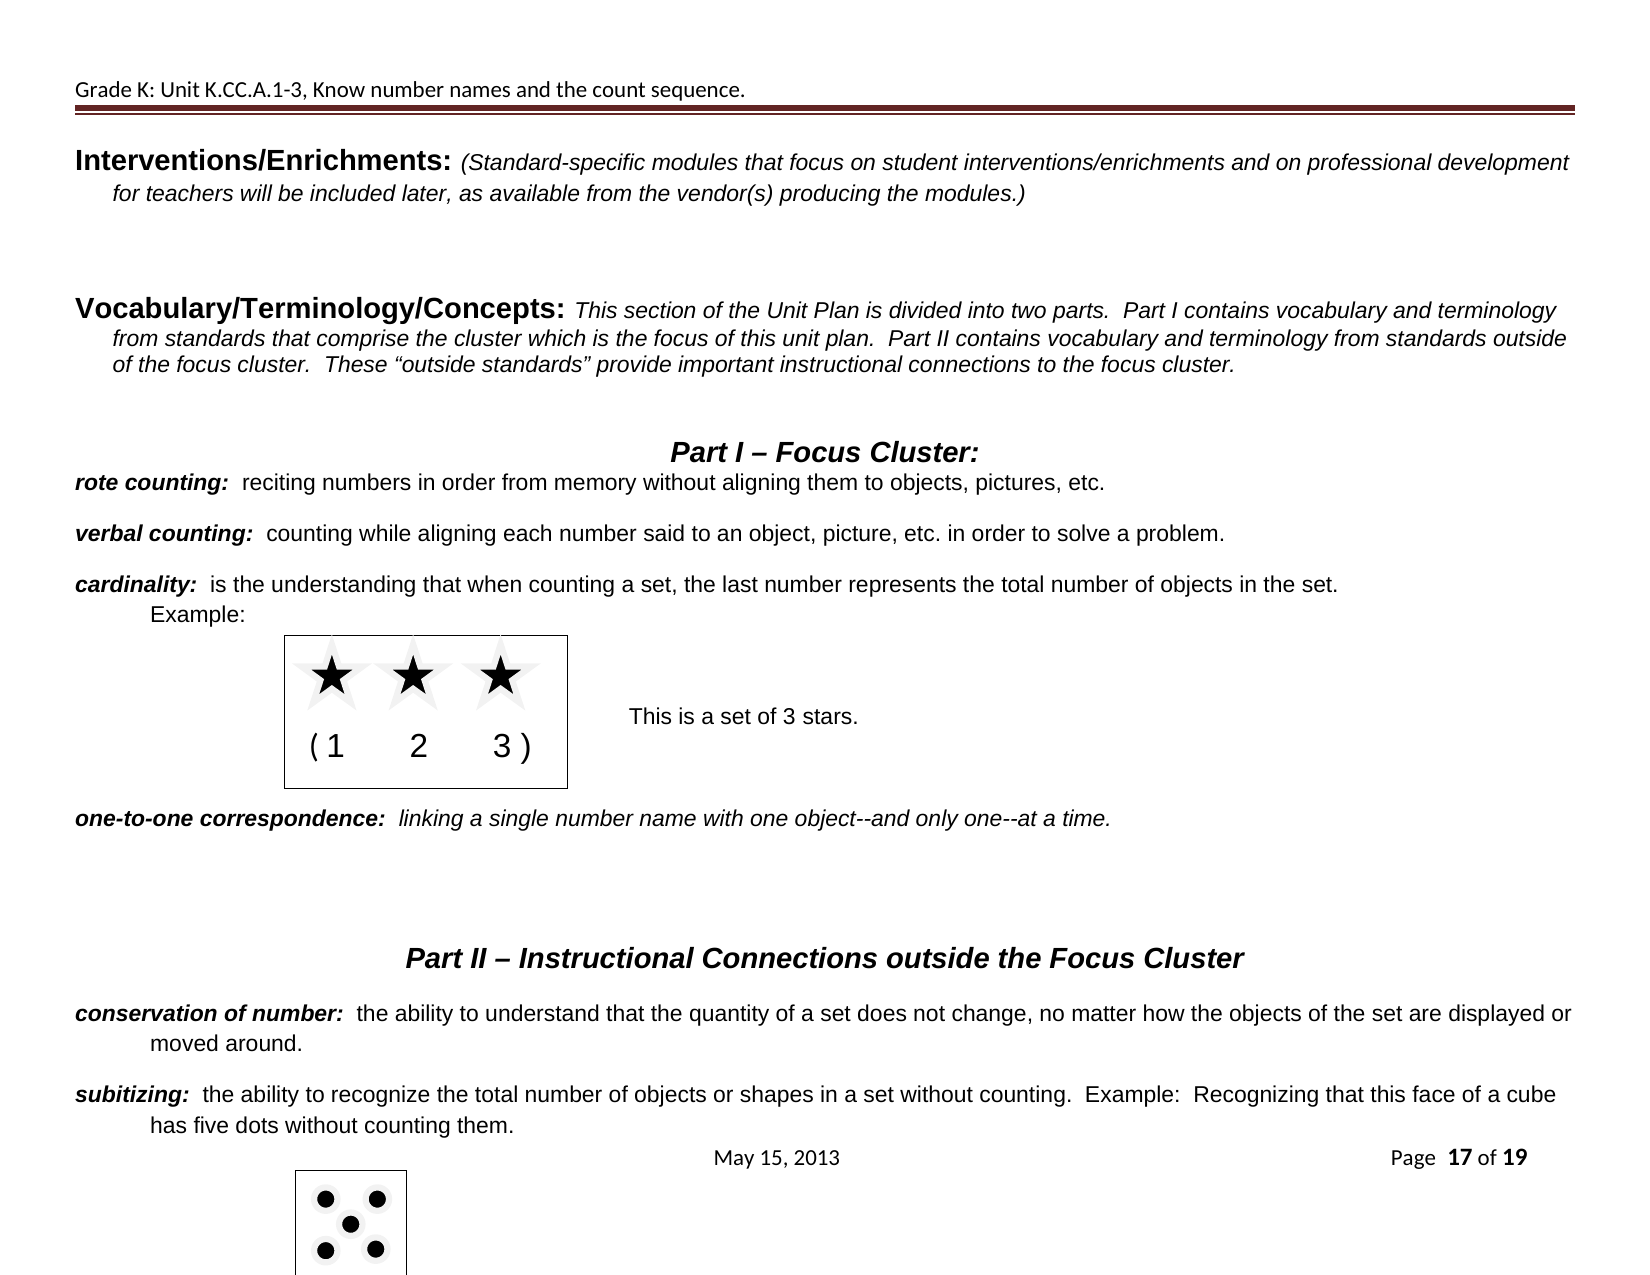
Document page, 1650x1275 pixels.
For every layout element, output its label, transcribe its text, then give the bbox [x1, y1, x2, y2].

text one-to-one correspondence: linking a single number name with one object--and only one--at a time. [75, 805, 1575, 831]
text rote counting: reciting numbers in order from memory without aligning them to objects, pictures, etc. [75, 469, 1575, 495]
text subitizing: the ability to recognize the total number of objects or shapes in a set without counting. Example: Recognizing that this face of a cube has five dots without counting them. [75, 1081, 1575, 1138]
text cardinality: is the understanding that when counting a set, the last number represents the total number of objects in the set. Example: [75, 571, 1575, 627]
text conservation of number: the ability to understand that the quantity of a set does not change, no matter how the objects of the set are displayed or moved around. [75, 1000, 1575, 1057]
text Part I – Focus Cluster: [75, 435, 1575, 469]
text This is a set of 3 stars. [75, 703, 1575, 729]
text Interventions/Enrichments: (Standard-specific modules that focus on student interventions/enrichments and on professional development for teachers will be included later, as available from the vendor(s) producing the modules.) [75, 142, 1575, 206]
text Vocabulary/Terminology/Concepts: This section of the Unit Plan is divided into two parts. Part I contains vocabulary and terminology from standards that comprise the cluster which is the focus of this unit plan. Part II contains vocabulary and terminology from standards outside of the focus cluster. These “outside standards” provide important instructional connections to the focus cluster. [75, 291, 1575, 378]
text verbal counting: counting while aligning each number said to an object, picture, etc. in order to solve a problem. [75, 520, 1575, 546]
text Part II – Instructional Connections outside the Focus Cluster [75, 941, 1575, 974]
